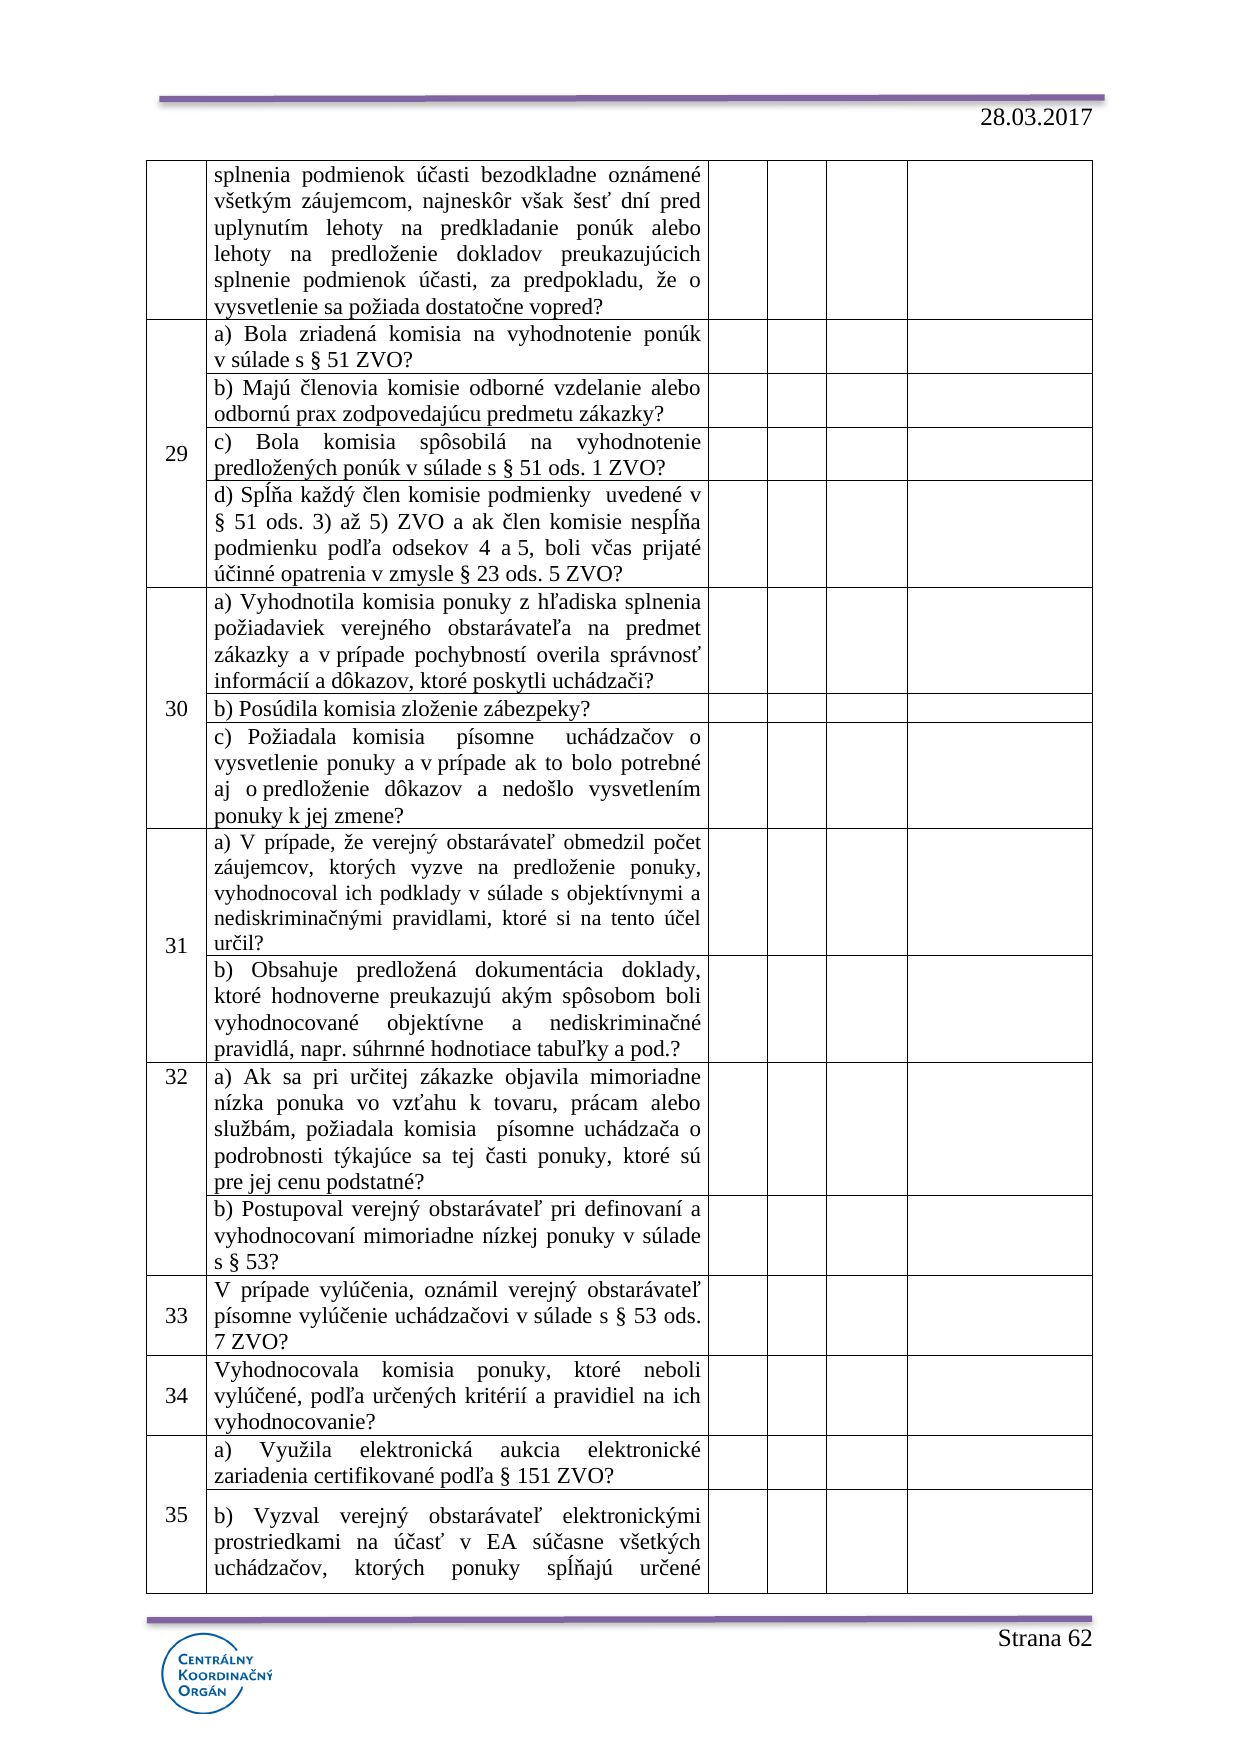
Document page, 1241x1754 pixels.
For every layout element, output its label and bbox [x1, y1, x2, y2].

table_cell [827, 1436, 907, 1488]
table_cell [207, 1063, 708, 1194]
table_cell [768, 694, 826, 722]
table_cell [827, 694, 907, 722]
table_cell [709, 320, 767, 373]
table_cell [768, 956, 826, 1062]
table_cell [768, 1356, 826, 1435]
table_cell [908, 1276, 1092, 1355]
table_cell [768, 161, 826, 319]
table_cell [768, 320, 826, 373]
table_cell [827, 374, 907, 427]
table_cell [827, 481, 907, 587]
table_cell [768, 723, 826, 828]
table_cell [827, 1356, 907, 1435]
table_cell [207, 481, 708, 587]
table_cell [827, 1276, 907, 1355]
picture [159, 1631, 272, 1713]
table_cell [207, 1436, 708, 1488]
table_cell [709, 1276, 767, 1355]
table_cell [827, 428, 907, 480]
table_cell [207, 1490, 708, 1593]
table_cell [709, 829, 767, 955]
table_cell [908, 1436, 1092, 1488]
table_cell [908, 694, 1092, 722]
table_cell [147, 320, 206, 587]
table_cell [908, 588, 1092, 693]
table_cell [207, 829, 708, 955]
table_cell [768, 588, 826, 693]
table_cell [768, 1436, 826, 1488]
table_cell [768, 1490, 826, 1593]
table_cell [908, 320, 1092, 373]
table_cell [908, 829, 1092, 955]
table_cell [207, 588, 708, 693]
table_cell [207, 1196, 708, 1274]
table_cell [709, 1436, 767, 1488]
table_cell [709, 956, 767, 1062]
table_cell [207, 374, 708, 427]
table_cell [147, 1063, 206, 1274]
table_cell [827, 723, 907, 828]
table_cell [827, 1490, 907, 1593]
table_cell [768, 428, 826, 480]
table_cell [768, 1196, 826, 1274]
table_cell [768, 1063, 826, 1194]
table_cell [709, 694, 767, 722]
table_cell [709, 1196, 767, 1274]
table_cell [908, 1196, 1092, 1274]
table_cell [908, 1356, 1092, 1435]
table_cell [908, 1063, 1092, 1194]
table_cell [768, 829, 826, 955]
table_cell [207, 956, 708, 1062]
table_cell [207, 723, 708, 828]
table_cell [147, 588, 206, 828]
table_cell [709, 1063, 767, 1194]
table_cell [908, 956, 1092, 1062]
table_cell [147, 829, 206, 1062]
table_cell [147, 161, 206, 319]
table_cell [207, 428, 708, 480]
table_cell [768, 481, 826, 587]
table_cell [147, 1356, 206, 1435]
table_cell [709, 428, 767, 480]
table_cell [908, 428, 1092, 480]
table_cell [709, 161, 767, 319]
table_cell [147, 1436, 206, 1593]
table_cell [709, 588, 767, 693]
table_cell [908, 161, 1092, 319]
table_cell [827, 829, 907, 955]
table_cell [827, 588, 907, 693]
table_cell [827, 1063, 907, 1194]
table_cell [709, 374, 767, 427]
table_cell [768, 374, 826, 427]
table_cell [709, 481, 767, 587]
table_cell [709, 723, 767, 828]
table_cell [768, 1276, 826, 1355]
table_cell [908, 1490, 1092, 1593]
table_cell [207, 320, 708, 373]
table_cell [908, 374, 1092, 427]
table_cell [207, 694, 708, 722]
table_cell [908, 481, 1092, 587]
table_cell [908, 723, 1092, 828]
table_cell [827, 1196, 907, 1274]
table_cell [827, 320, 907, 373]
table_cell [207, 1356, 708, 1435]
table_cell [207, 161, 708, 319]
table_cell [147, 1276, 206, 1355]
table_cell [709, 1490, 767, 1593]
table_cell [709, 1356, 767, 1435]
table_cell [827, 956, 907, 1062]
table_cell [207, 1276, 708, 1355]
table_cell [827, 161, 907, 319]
